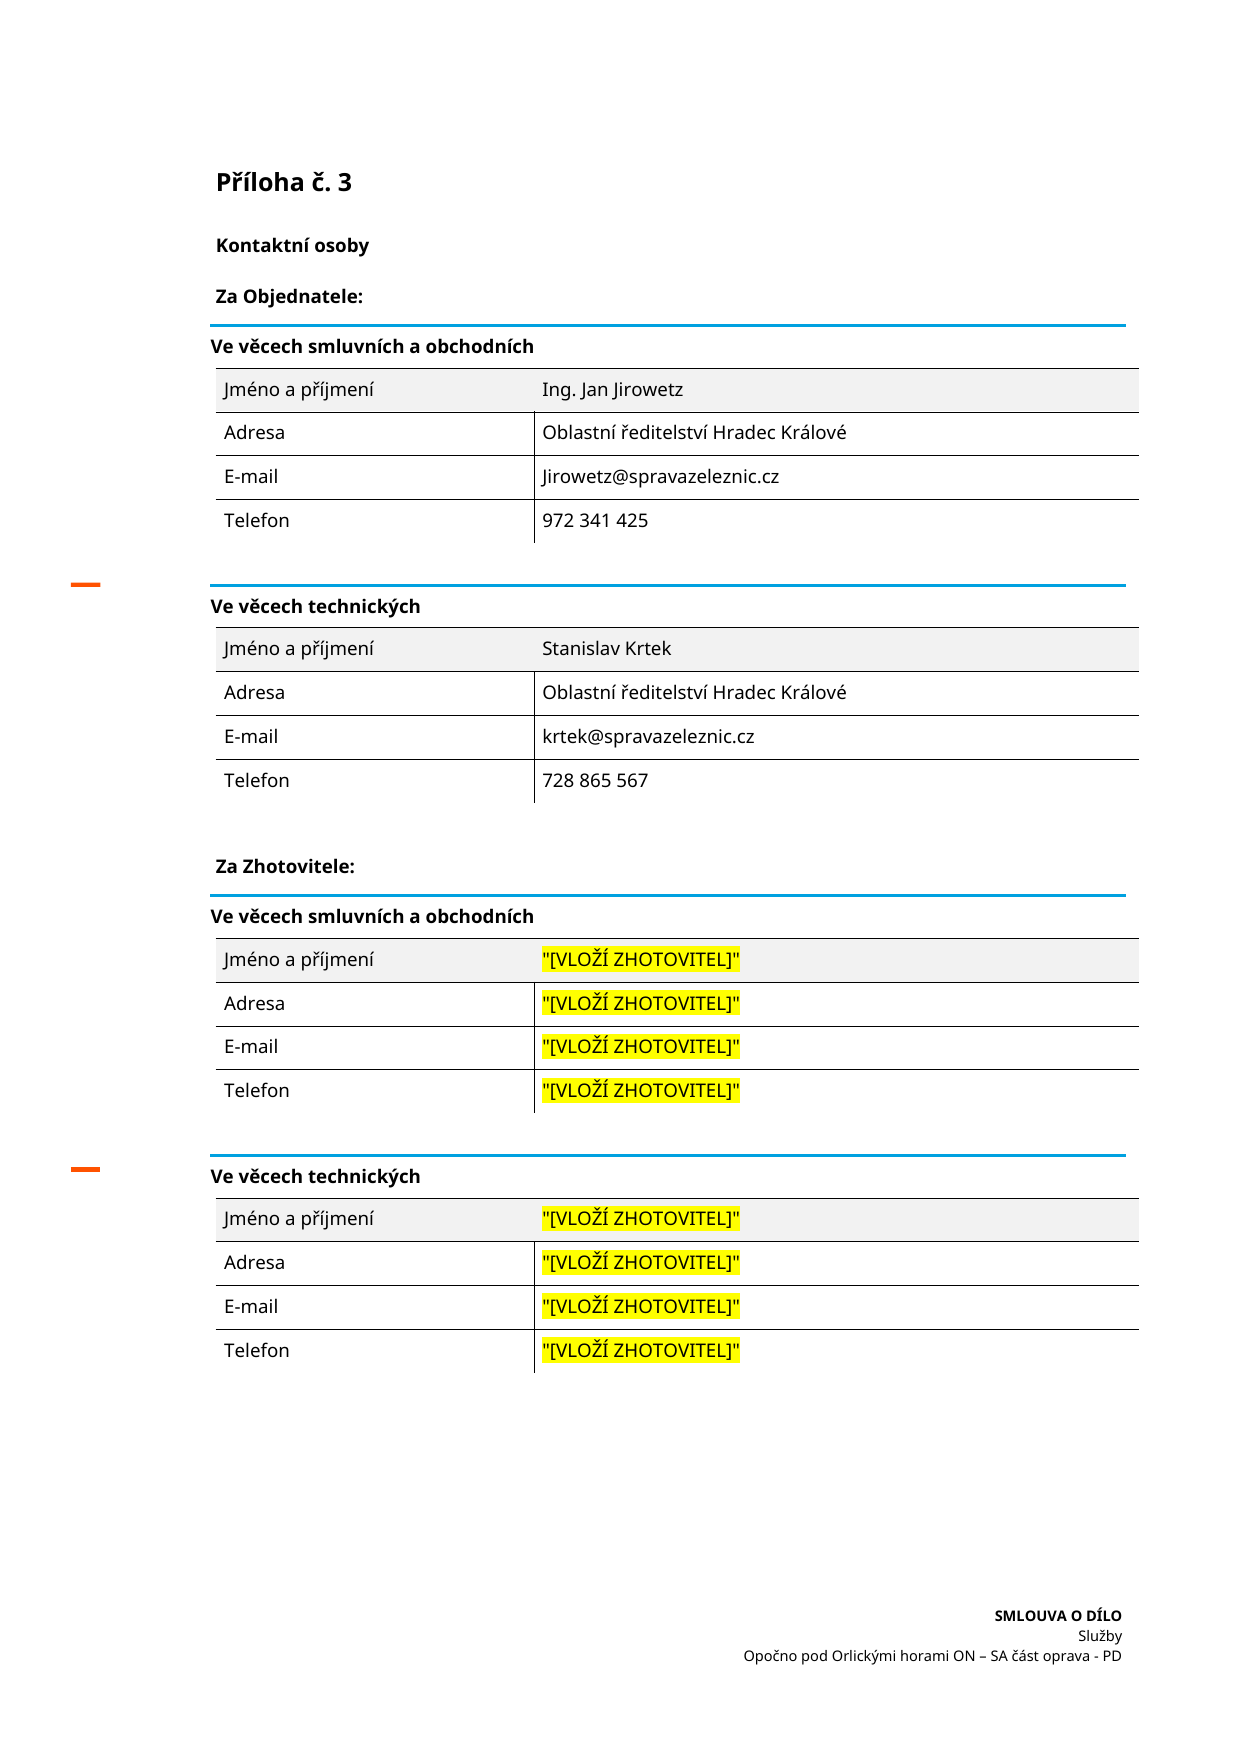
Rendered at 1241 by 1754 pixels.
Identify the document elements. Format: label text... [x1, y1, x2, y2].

table_cell Telefon [216, 760, 534, 803]
table_cell krtek@spravazeleznic.cz [535, 716, 1139, 759]
text Kontaktní osoby [216, 232, 1122, 258]
table_cell "[VLOŽÍ ZHOTOVITEL]" [535, 983, 1139, 1026]
table_cell 728 865 567 [535, 760, 1139, 803]
table_cell "[VLOŽÍ ZHOTOVITEL]" [535, 1070, 1139, 1113]
table_header Ing. Jan Jirowetz [534, 369, 1139, 411]
text Příloha č. 3 [216, 164, 1122, 198]
text Za Zhotovitele: [216, 854, 1122, 879]
table_cell Adresa [216, 672, 534, 715]
table_cell Jirowetz@spravazeleznic.cz [535, 456, 1139, 499]
table_header Jméno a příjmení [216, 939, 534, 982]
table_cell E-mail [216, 1286, 534, 1329]
table_cell Oblastní ředitelství Hradec Králové [535, 672, 1139, 715]
table_cell 972 341 425 [535, 500, 1139, 543]
table_cell E-mail [216, 1027, 534, 1069]
table_cell E-mail [216, 456, 534, 499]
table_cell "[VLOŽÍ ZHOTOVITEL]" [535, 1286, 1139, 1329]
table_cell Adresa [216, 1242, 534, 1285]
table_cell Telefon [216, 500, 534, 543]
table_cell "[VLOŽÍ ZHOTOVITEL]" [535, 1027, 1139, 1069]
text Ve věcech smluvních a obchodních [210, 897, 1126, 929]
table_cell Adresa [216, 413, 534, 455]
table_cell "[VLOŽÍ ZHOTOVITEL]" [535, 1242, 1139, 1285]
text Ve věcech technických [210, 1157, 1126, 1189]
table_header "[VLOŽÍ ZHOTOVITEL]" [534, 1199, 1139, 1241]
text Za Objednatele: [216, 283, 1122, 309]
table_header Jméno a příjmení [216, 628, 534, 671]
table_cell E-mail [216, 716, 534, 759]
table_header Jméno a příjmení [216, 1199, 534, 1241]
table_header "[VLOŽÍ ZHOTOVITEL]" [534, 939, 1139, 982]
table_cell Oblastní ředitelství Hradec Králové [535, 413, 1139, 455]
text Ve věcech technických [210, 587, 1126, 618]
table_header Stanislav Krtek [534, 628, 1139, 671]
table_cell "[VLOŽÍ ZHOTOVITEL]" [535, 1330, 1139, 1373]
table_cell Telefon [216, 1070, 534, 1113]
text Ve věcech smluvních a obchodních [210, 327, 1126, 359]
table_header Jméno a příjmení [216, 369, 534, 411]
table_cell Adresa [216, 983, 534, 1026]
table_cell Telefon [216, 1330, 534, 1373]
